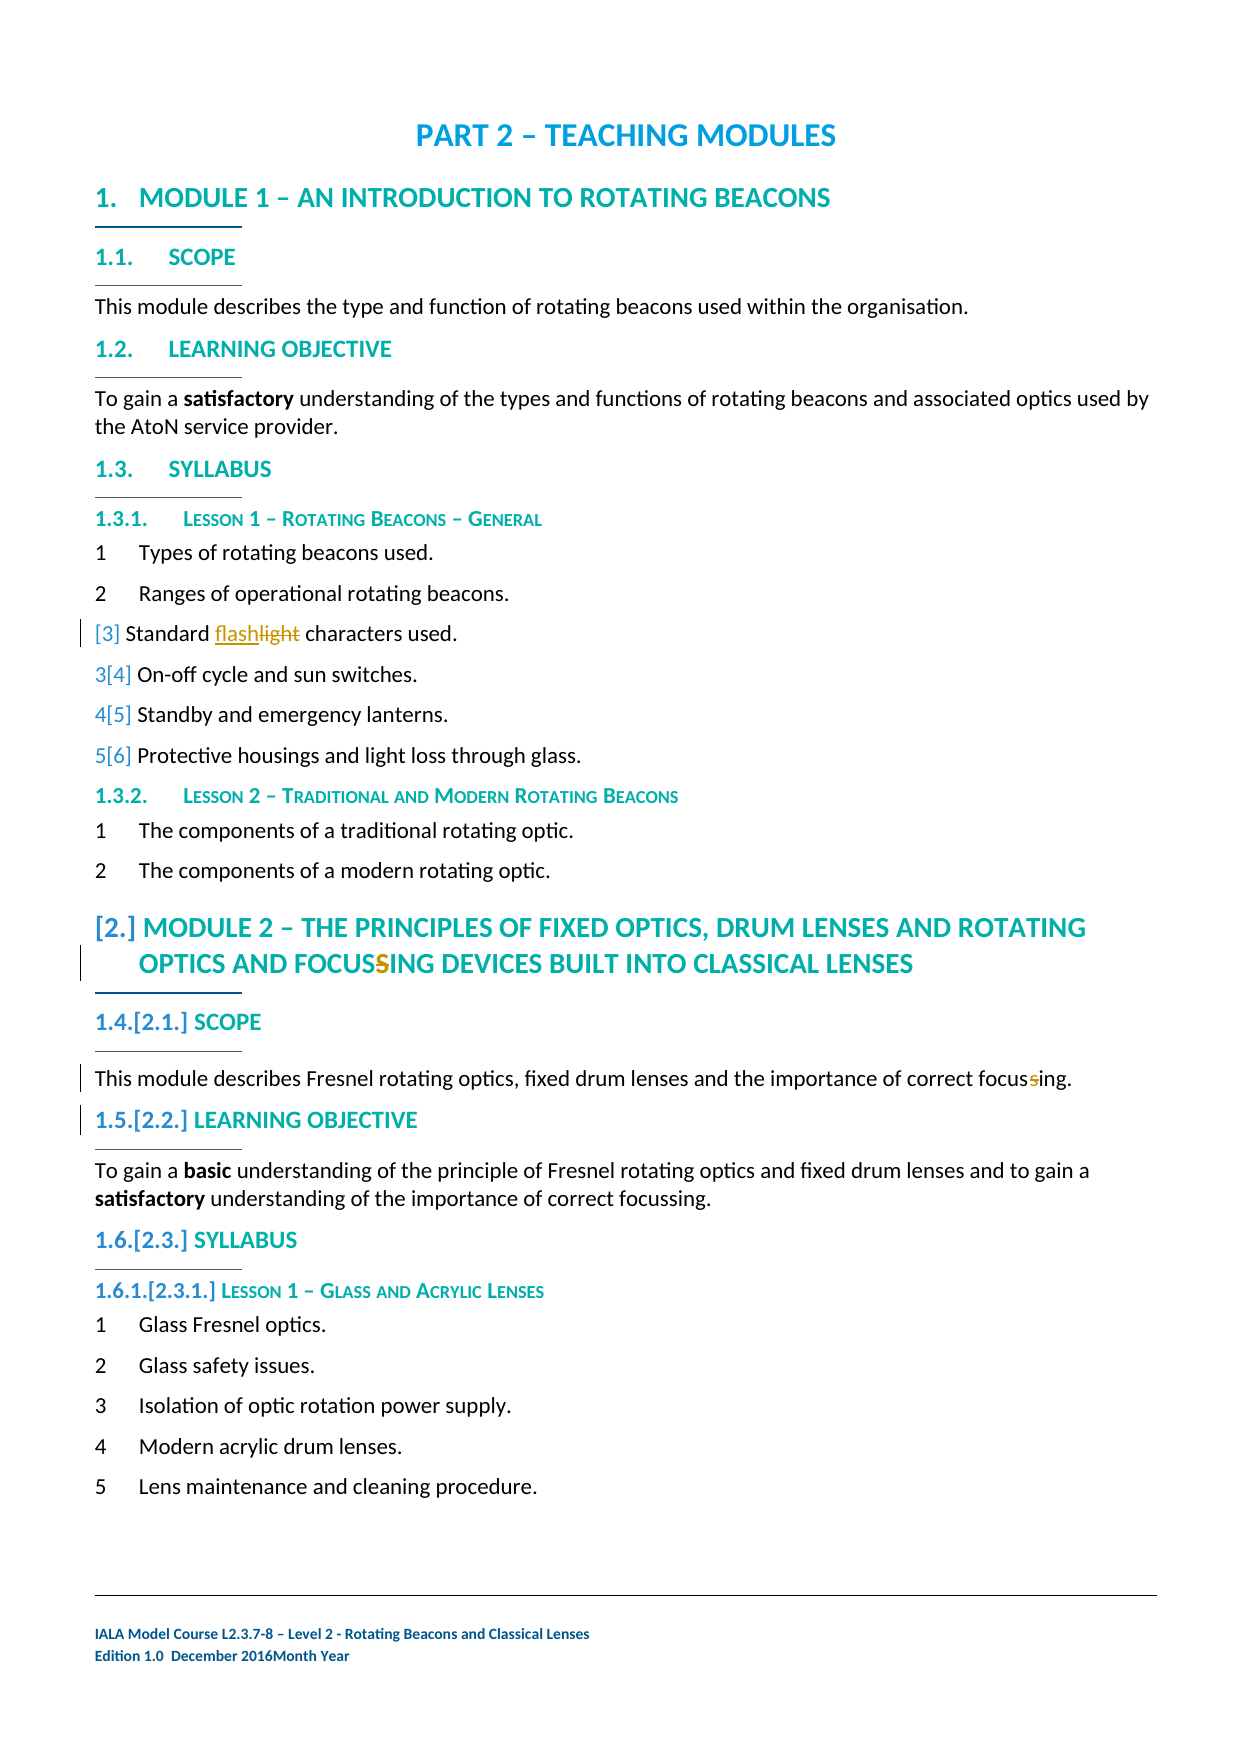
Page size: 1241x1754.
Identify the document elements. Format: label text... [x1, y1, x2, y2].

list The components of a traditional rotating optic. [94, 816, 1157, 844]
list On-off cycle and sun switches. [94, 660, 1157, 688]
subtitle Syllabus [94, 453, 1157, 483]
text This module describes the type and function of rotating beacons used within the organisation. [94, 292, 1157, 320]
subtitle MODULE 2 – THE PRINCIPLES OF FIXED OPTICS, DRUM LENSES AND ROTATING OPTICS AND FOCUSING DEVICES BUILT INTO CLASSICAL LENSES [94, 909, 1157, 981]
list Lens maintenance and cleaning procedure. [94, 1472, 1157, 1500]
subtitle MODULE 1 – AN INTRODUCTION TO ROTATING BEACONS [94, 179, 1157, 215]
subtitle Lesson 2 – Traditional and Modern Rotating Beacons [94, 781, 1157, 809]
subtitle Scope [94, 241, 1157, 271]
subtitle Lesson 1 – Glass and Acrylic Lenses [94, 1276, 1157, 1304]
list Ranges of operational rotating beacons. [94, 579, 1157, 607]
list Standard characters used. [94, 619, 1157, 647]
list Types of rotating beacons used. [94, 538, 1157, 566]
text To gain a satisfactory understanding of the types and functions of rotating beacons and associated optics used by the AtoN service provider. [94, 384, 1157, 440]
subtitle Syllabus [94, 1224, 1157, 1255]
list Glass Fresnel optics. [94, 1310, 1157, 1338]
list Protective housings and light loss through glass. [94, 741, 1157, 769]
subtitle Scope [94, 1007, 1157, 1037]
text To gain a basic understanding of the principle of Fresnel rotating optics and fixed drum lenses and to gain a satisfactory understanding of the importance of correct focussing. [94, 1156, 1157, 1212]
subtitle Learning Objective [94, 333, 1157, 363]
subtitle Learning Objective [94, 1105, 1157, 1135]
list Standby and emergency lanterns. [94, 700, 1157, 728]
text This module describes Fresnel rotating optics, fixed drum lenses and the importance of correct focusing. [94, 1064, 1157, 1092]
subtitle Lesson 1 – Rotating Beacons – General [94, 504, 1157, 532]
list The components of a modern rotating optic. [94, 856, 1157, 884]
list Glass safety issues. [94, 1351, 1157, 1379]
list Modern acrylic drum lenses. [94, 1432, 1157, 1460]
list Isolation of optic rotation power supply. [94, 1391, 1157, 1419]
text – TEACHING MODULES [94, 113, 1157, 154]
